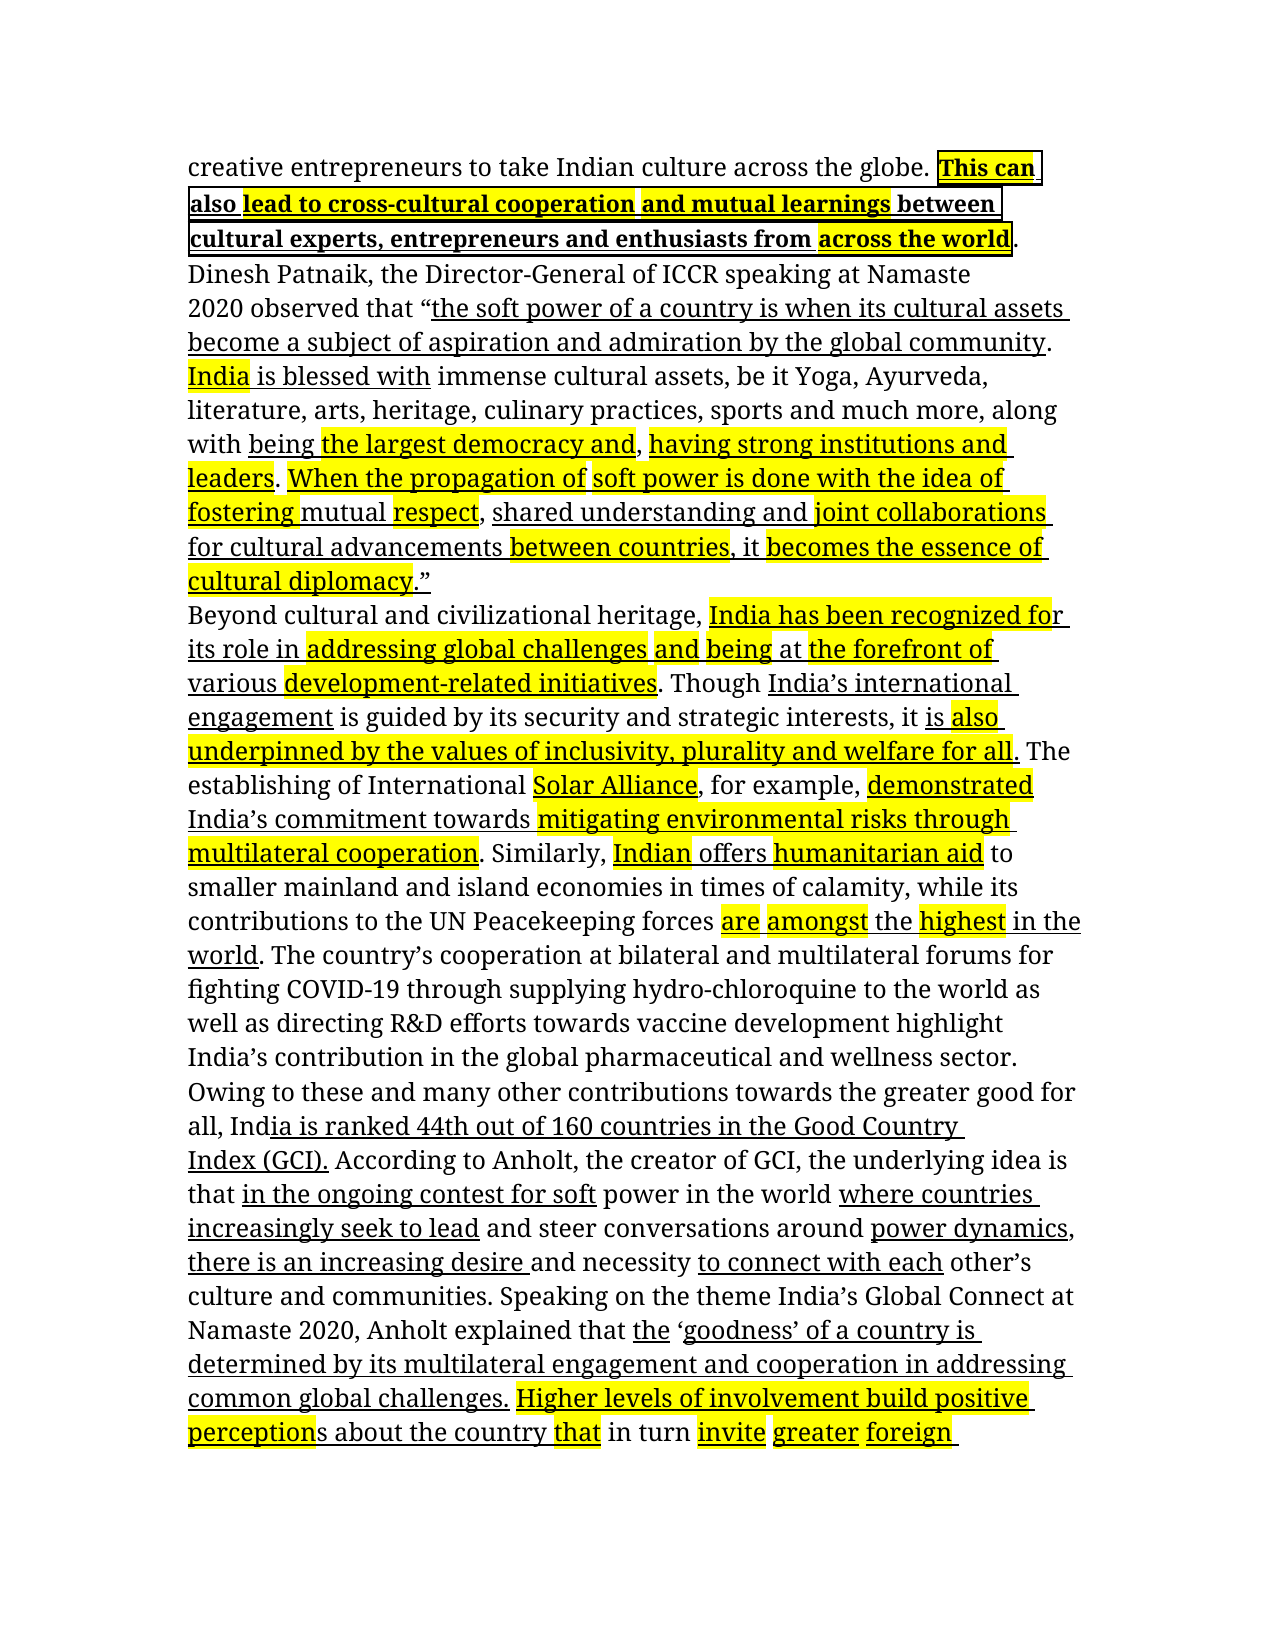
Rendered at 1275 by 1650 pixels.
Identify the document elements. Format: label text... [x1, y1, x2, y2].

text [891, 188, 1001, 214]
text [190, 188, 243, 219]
text Dinesh Patnaik, the Director-General of ICCR speaking at Namaste 2020 observed that “the soft power of a country is when its cultural assets become a subject of aspiration and admiration by the global community. India is blessed with immense cultural assets, be it Yoga, Ayurveda, literature, arts, heritage, culinary practices, sports and much more, along with being the largest democracy and, having strong institutions and leaders. When the propagation of soft power is done with the idea of fostering mutual respect, shared understanding and joint collaborations for cultural advancements between countries, it becomes the essence of cultural diplomacy.” [187, 257, 1087, 597]
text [187, 1074, 1087, 1449]
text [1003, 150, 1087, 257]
text Beyond cultural and civilizational heritage, India has been recognized for its role in addressing global challenges and being at the forefront of various development-related initiatives. Though India’s international engagement is guided by its security and strategic interests, it is also underpinned by the values of inclusivity, plurality and welfare for all. The establishing of International Solar Alliance, for example, demonstrated India’s commitment towards mitigating environmental risks through multilateral cooperation. Similarly, Indian offers humanitarian aid to smaller mainland and island economies in times of calamity, while its contributions to the UN Peacekeeping forces are amongst the highest in the world. The country’s cooperation at bilateral and multilateral forums for fighting COVID-19 through supplying hydro-chloroquine to the world as well as directing R&D efforts towards vaccine development highlight India’s contribution in the global pharmaceutical and wellness sector. [187, 597, 1087, 1074]
